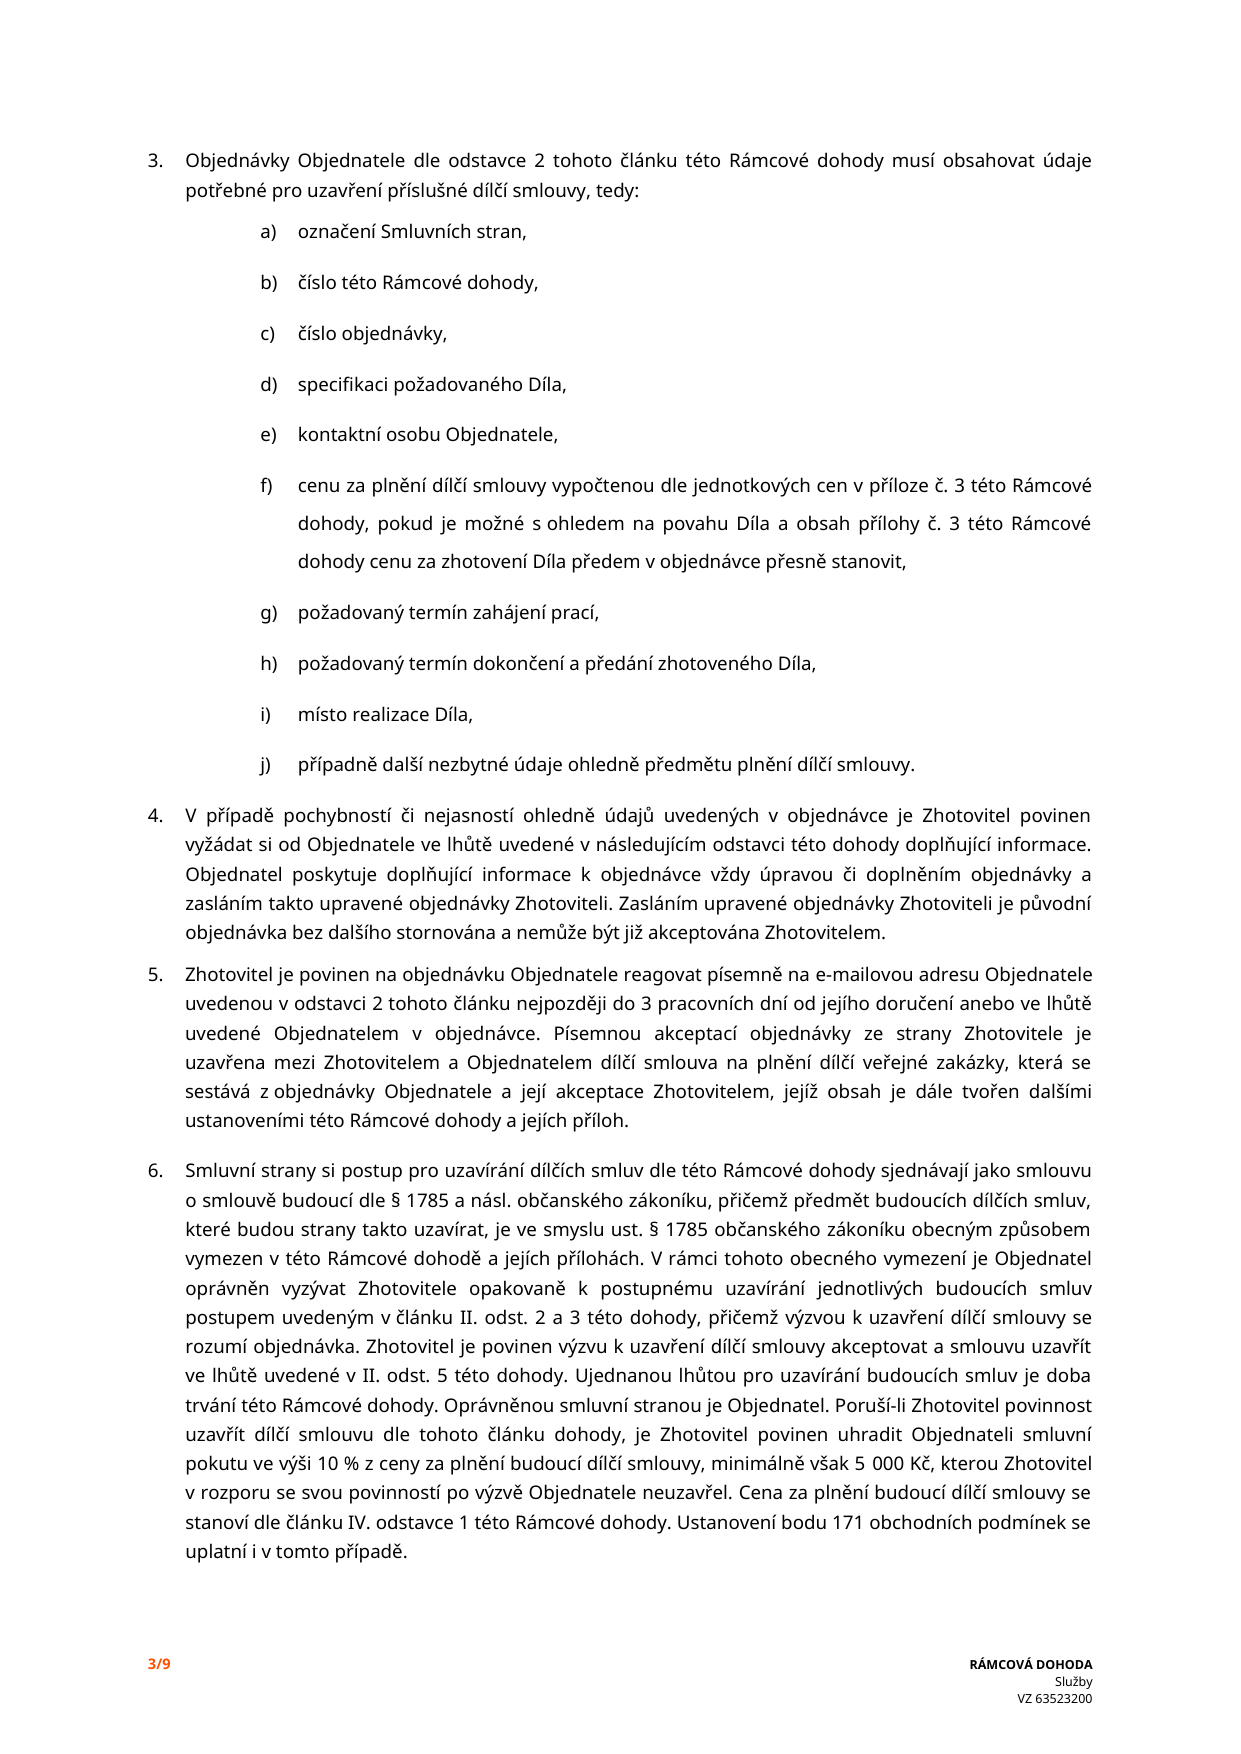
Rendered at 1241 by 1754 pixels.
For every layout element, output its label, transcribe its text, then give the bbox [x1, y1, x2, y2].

list specifikaci požadovaného Díla, [260, 371, 1093, 396]
text V případě pochybností či nejasností ohledně údajů uvedených v objednávce je Zhotovitel povinen vyžádat si od Objednatele ve lhůtě uvedené v následujícím odstavci této dohody doplňující informace. Objednatel poskytuje doplňující informace k objednávce vždy úpravou či doplněním objednávky a zasláním takto upravené objednávky Zhotoviteli. Zasláním upravené objednávky Zhotoviteli je původní objednávka bez dalšího stornována a nemůže být již akceptována Zhotovitelem. [148, 802, 1093, 945]
list Zhotovitel je povinen na objednávku Objednatele reagovat písemně na e-mailovou adresu Objednatele uvedenou v odstavci 2 tohoto článku nejpozději do 3 pracovních dní od jejího doručení anebo ve lhůtě uvedené Objednatelem v objednávce. Písemnou akceptací objednávky ze strany Zhotovitele je uzavřena mezi Zhotovitelem a Objednatelem dílčí smlouva na plnění dílčí veřejné zakázky, která se sestává z objednávky Objednatele a její akceptace Zhotovitelem, jejíž obsah je dále tvořen dalšími ustanoveními této Rámcové dohody a jejích příloh. [148, 961, 1093, 1133]
list kontaktní osobu Objednatele, [260, 422, 1093, 447]
list označení Smluvních stran, [260, 219, 1093, 244]
list požadovaný termín zahájení prací, [260, 599, 1093, 625]
list cenu za plnění dílčí smlouvy vypočtenou dle jednotkových cen v příloze č. 3 této Rámcové dohody, pokud je možné s ohledem na povahu Díla a obsah přílohy č. 3 této Rámcové dohody cenu za zhotovení Díla předem v objednávce přesně stanovit, [260, 472, 1093, 574]
list místo realizace Díla, [260, 701, 1093, 726]
list číslo této Rámcové dohody, [260, 269, 1093, 295]
list Smluvní strany si postup pro uzavírání dílčích smluv dle této Rámcové dohody sjednávají jako smlouvu o smlouvě budoucí dle § 1785 a násl. občanského zákoníku, přičemž předmět budoucích dílčích smluv, které budou strany takto uzavírat, je ve smyslu ust. § 1785 občanského zákoníku obecným způsobem vymezen v této Rámcové dohodě a jejích přílohách. V rámci tohoto obecného vymezení je Objednatel oprávněn vyzývat Zhotovitele opakovaně k postupnému uzavírání jednotlivých budoucích smluv postupem uvedeným v článku II. odst. 2 a 3 této dohody, přičemž výzvou k uzavření dílčí smlouvy se rozumí objednávka. Zhotovitel je povinen výzvu k uzavření dílčí smlouvy akceptovat a smlouvu uzavřít ve lhůtě uvedené v II. odst. 5 této dohody. Ujednanou lhůtou pro uzavírání budoucích smluv je doba trvání této Rámcové dohody. Oprávněnou smluvní stranou je Objednatel. Poruší-li Zhotovitel povinnost uzavřít dílčí smlouvu dle tohoto článku dohody, je Zhotovitel povinen uhradit Objednateli smluvní pokutu ve výši 10 % z ceny za plnění budoucí dílčí smlouvy, minimálně však 5 000 Kč, kterou Zhotovitel v rozporu se svou povinností po výzvě Objednatele neuzavřel. Cena za plnění budoucí dílčí smlouvy se stanoví dle článku IV. odstavce 1 této Rámcové dohody. Ustanovení bodu 171 obchodních podmínek se uplatní i v tomto případě. [148, 1158, 1093, 1564]
list číslo objednávky, [260, 320, 1093, 346]
text Objednávky Objednatele dle odstavce 2 tohoto článku této Rámcové dohody musí obsahovat údaje potřebné pro uzavření příslušné dílčí smlouvy, tedy: [148, 148, 1093, 202]
list požadovaný termín dokončení a předání zhotoveného Díla, [260, 650, 1093, 676]
list případně další nezbytné údaje ohledně předmětu plnění dílčí smlouvy. [260, 752, 1093, 777]
